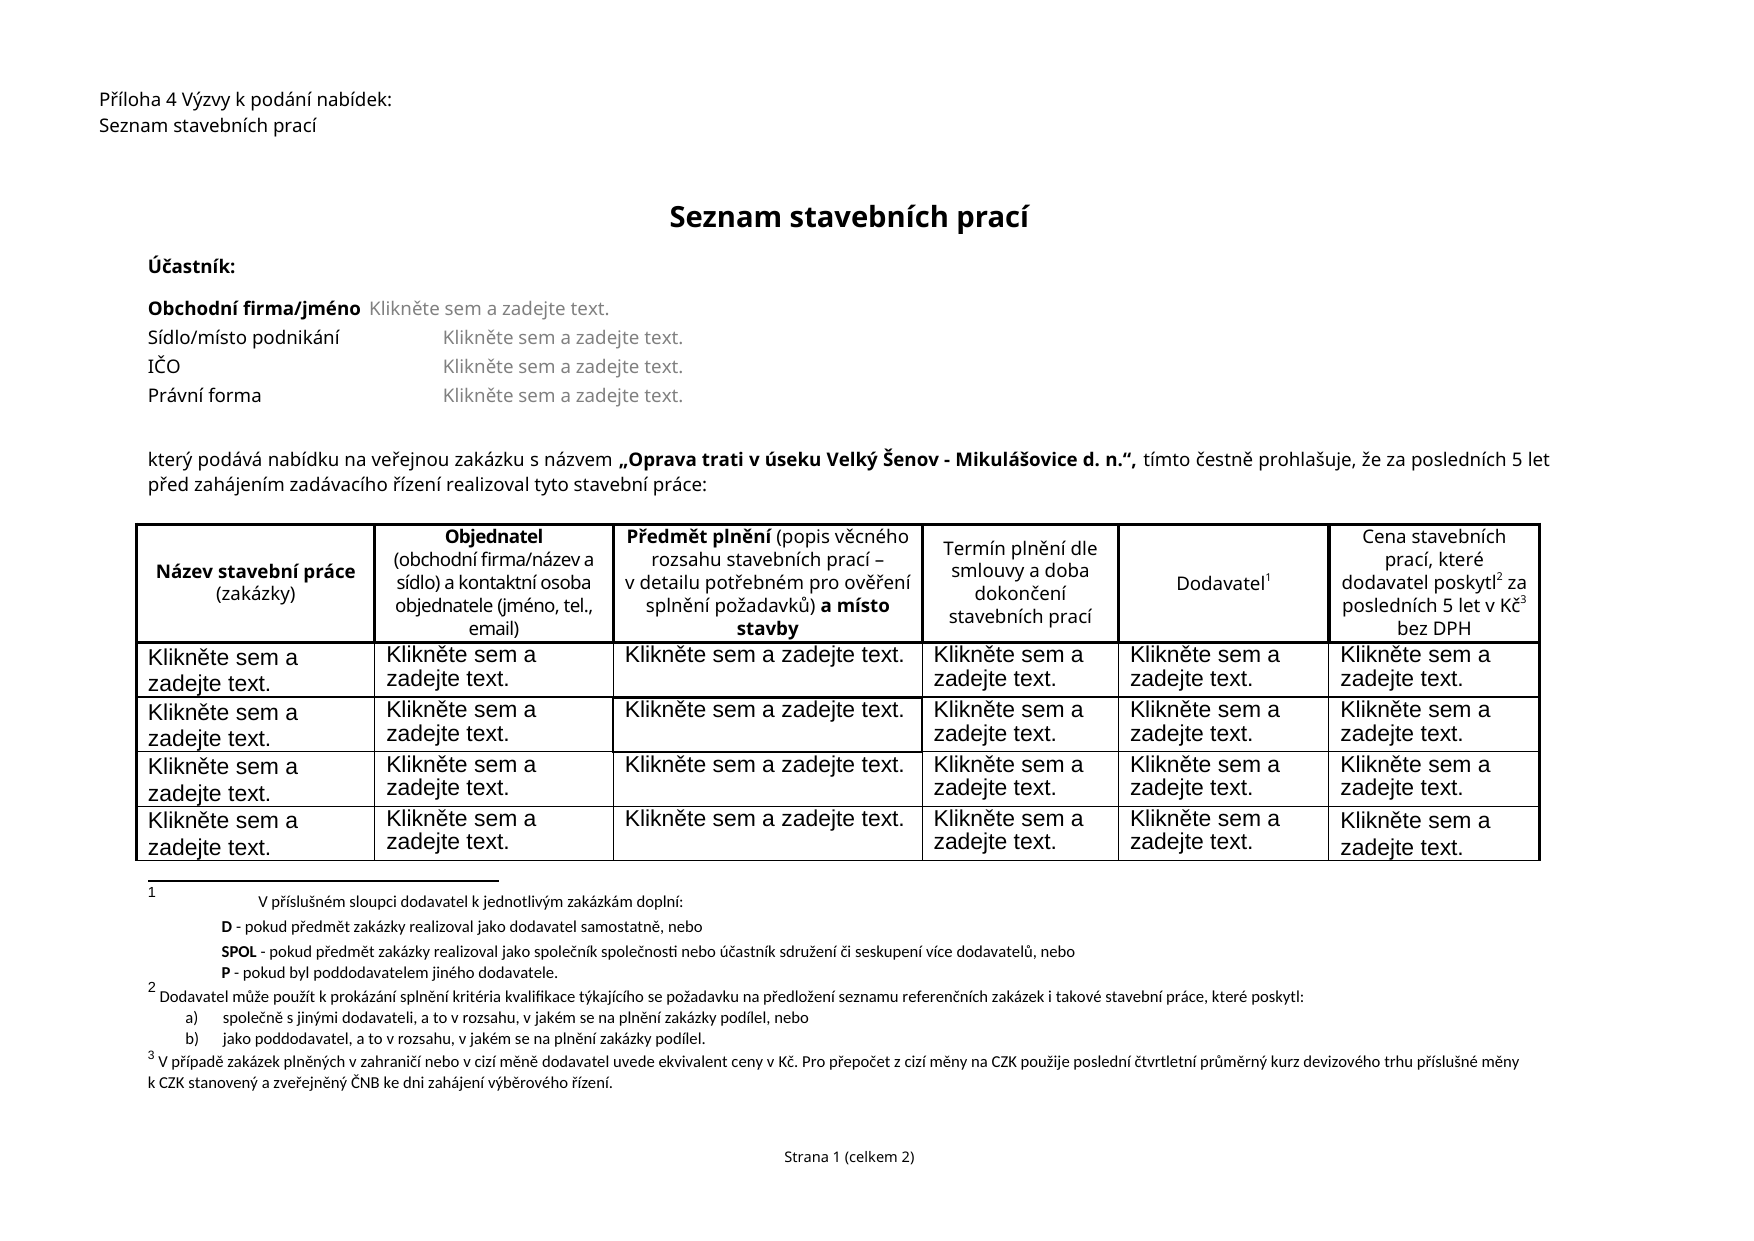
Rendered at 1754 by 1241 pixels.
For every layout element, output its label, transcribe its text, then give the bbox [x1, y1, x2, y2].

table_header Termín plnění dle smlouvy a doba dokončení stavebních prací [924, 526, 1117, 641]
table_header Cena stavebních prací, které dodavatel poskytl za posledních 5 let v Kč bez DPH [1331, 526, 1538, 641]
text Právní forma [148, 379, 1551, 408]
text který podává nabídku na veřejnou zakázku s názvem „Oprava trati v úseku Velký Šenov - Mikulášovice d. n.“, tímto čestně prohlašuje, že za posledních 5 let před zahájením zadávacího řízení realizoval tyto stavební práce: [148, 446, 1551, 497]
table_header Objednatel (obchodní firma/název a sídlo) a kontaktní osoba objednatele (jméno, tel., email) [376, 526, 612, 641]
table_header Dodavatel [1120, 526, 1327, 641]
table_header Předmět plnění (popis věcného rozsahu stavebních prací – v detailu potřebném pro ověření splnění požadavků) a místo stavby [615, 526, 921, 641]
text IČO [148, 350, 1551, 379]
table_header Název stavební práce (zakázky) [138, 526, 373, 641]
text Obchodní firma/jméno [148, 292, 1551, 321]
text Účastník: [148, 249, 1551, 279]
title Seznam stavebních prací [148, 196, 1551, 236]
text Sídlo/místo podnikání [148, 321, 1551, 350]
